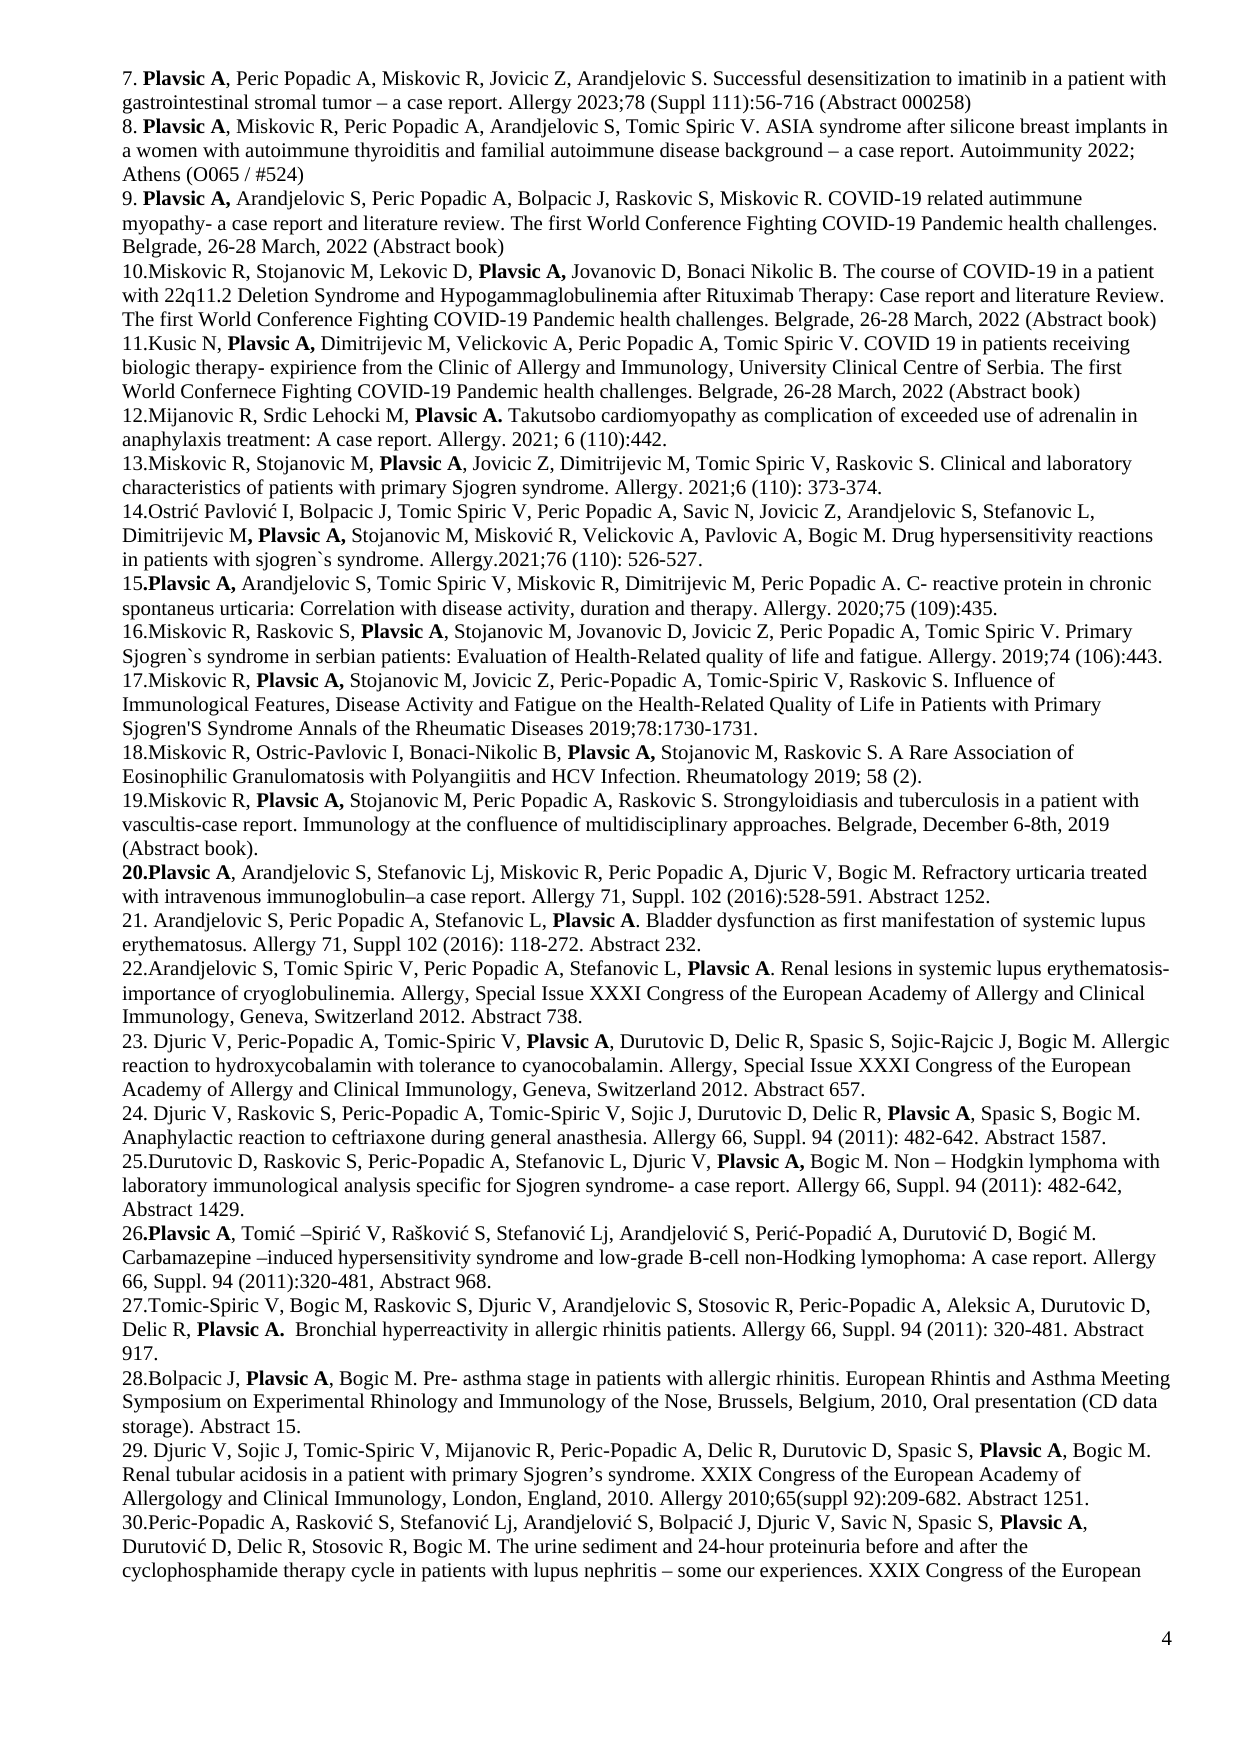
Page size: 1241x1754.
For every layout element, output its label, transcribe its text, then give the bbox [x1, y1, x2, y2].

text 12.Mijanovic R, Srdic Lehocki M, Plavsic A. Takutsobo cardiomyopathy as complication of exceeded use of adrenalin in anaphylaxis treatment: A case report. Allergy. 2021; 6 (110):442. [122, 403, 1172, 451]
text 13.Miskovic R, Stojanovic M, Plavsic A, Jovicic Z, Dimitrijevic M, Tomic Spiric V, Raskovic S. Clinical and laboratory characteristics of patients with primary Sjogren syndrome. Allergy. 2021;6 (110): 373-374. [122, 451, 1172, 499]
text 23. Djuric V, Peric-Popadic A, Tomic-Spiric V, Plavsic A, Durutovic D, Delic R, Spasic S, Sojic-Rajcic J, Bogic M. Allergic reaction to hydroxycobalamin with tolerance to cyanocobalamin. Allergy, Special Issue XXXI Congress of the European Academy of Allergy and Clinical Immunology, Geneva, Switzerland 2012. Abstract 657. [122, 1028, 1172, 1101]
text 20.Plavsic A, Arandjelovic S, Stefanovic Lj, Miskovic R, Peric Popadic A, Djuric V, Bogic M. Refractory urticaria treated with intravenous immunoglobulin–a case report. Allergy 71, Suppl. 102 (2016):528-591. Abstract 1252. [122, 860, 1172, 908]
text 8. Plavsic A, Miskovic R, Peric Popadic A, Arandjelovic S, Tomic Spiric V. ASIA syndrome after silicone breast implants in a women with autoimmune thyroiditis and familial autoimmune disease background – a case report. Autoimmunity 2022; Athens (O065 / #524) [122, 114, 1172, 186]
text 27.Tomic-Spiric V, Bogic M, Raskovic S, Djuric V, Arandjelovic S, Stosovic R, Peric-Popadic A, Aleksic A, Durutovic D, Delic R, Plavsic A. Bronchial hyperreactivity in allergic rhinitis patients. Allergy 66, Suppl. 94 (2011): 320-481. Abstract 917. [122, 1293, 1172, 1365]
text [122, 1510, 1172, 1582]
text 22.Arandjelovic S, Tomic Spiric V, Peric Popadic A, Stefanovic L, Plavsic A. Renal lesions in systemic lupus erythematosis- importance of cryoglobulinemia. Allergy, Special Issue XXXI Congress of the European Academy of Allergy and Clinical Immunology, Geneva, Switzerland 2012. Abstract 738. [122, 956, 1172, 1028]
text 25.Durutovic D, Raskovic S, Peric-Popadic A, Stefanovic L, Djuric V, Plavsic A, Bogic M. Non – Hodgkin lymphoma with laboratory immunological analysis specific for Sjogren syndrome- a case report. Allergy 66, Suppl. 94 (2011): 482-642, Abstract 1429. [122, 1149, 1172, 1221]
text 9. Plavsic A, Arandjelovic S, Peric Popadic A, Bolpacic J, Raskovic S, Miskovic R. COVID-19 related autimmune myopathy- a case report and literature review. The first World Conference Fighting COVID-19 Pandemic health challenges. Belgrade, 26-28 March, 2022 (Abstract book) [122, 186, 1172, 258]
text 24. Djuric V, Raskovic S, Peric-Popadic A, Tomic-Spiric V, Sojic J, Durutovic D, Delic R, Plavsic A, Spasic S, Bogic M. Anaphylactic reaction to ceftriaxone during general anasthesia. Allergy 66, Suppl. 94 (2011): 482-642. Abstract 1587. [122, 1101, 1172, 1149]
text 18.Miskovic R, Ostric-Pavlovic I, Bonaci-Nikolic B, Plavsic A, Stojanovic M, Raskovic S. A Rare Association of Eosinophilic Granulomatosis with Polyangiitis and HCV Infection. Rheumatology 2019; 58 (2). [122, 740, 1172, 788]
text 14.Ostrić Pavlović I, Bolpacic J, Tomic Spiric V, Peric Popadic A, Savic N, Jovicic Z, Arandjelovic S, Stefanovic L, Dimitrijevic M, Plavsic A, Stojanovic M, Misković R, Velickovic A, Pavlovic A, Bogic M. Drug hypersensitivity reactions in patients with sjogren`s syndrome. Allergy.2021;76 (110): 526-527. [122, 499, 1172, 571]
text 29. Djuric V, Sojic J, Tomic-Spiric V, Mijanovic R, Peric-Popadic A, Delic R, Durutovic D, Spasic S, Plavsic A, Bogic M. Renal tubular acidosis in a patient with primary Sjogren’s syndrome. XXIX Congress of the European Academy of Allergology and Clinical Immunology, London, England, 2010. Allergy 2010;65(suppl 92):209-682. Abstract 1251. [122, 1438, 1172, 1510]
text 28.Bolpacic J, Plavsic A, Bogic M. Pre- asthma stage in patients with allergic rhinitis. European Rhintis and Asthma Meeting Symposium on Experimental Rhinology and Immunology of the Nose, Brussels, Belgium, 2010, Oral presentation (CD data storage). Abstract 15. [122, 1365, 1172, 1438]
text 19.Miskovic R, Plavsic A, Stojanovic M, Peric Popadic A, Raskovic S. Strongyloidiasis and tuberculosis in a patient with vascultis-case report. Immunology at the confluence of multidisciplinary approaches. Belgrade, December 6-8th, 2019 (Abstract book). [122, 788, 1172, 860]
text 16.Miskovic R, Raskovic S, Plavsic A, Stojanovic M, Jovanovic D, Jovicic Z, Peric Popadic A, Tomic Spiric V. Primary Sjogren`s syndrome in serbian patients: Evaluation of Health-Related quality of life and fatigue. Allergy. 2019;74 (106):443. [122, 619, 1172, 668]
text 11.Kusic N, Plavsic A, Dimitrijevic M, Velickovic A, Peric Popadic A, Tomic Spiric V. COVID 19 in patients receiving biologic therapy- expirience from the Clinic of Allergy and Immunology, University Clinical Centre of Serbia. The first World Confernece Fighting COVID-19 Pandemic health challenges. Belgrade, 26-28 March, 2022 (Abstract book) [122, 331, 1172, 403]
text 10.Miskovic R, Stojanovic M, Lekovic D, Plavsic A, Jovanovic D, Bonaci Nikolic B. The course of COVID-19 in a patient with 22q11.2 Deletion Syndrome and Hypogammaglobulinemia after Rituximab Therapy: Case report and literature Review. The first World Conference Fighting COVID-19 Pandemic health challenges. Belgrade, 26-28 March, 2022 (Abstract book) [122, 258, 1172, 331]
text 17.Miskovic R, Plavsic A, Stojanovic M, Jovicic Z, Peric-Popadic A, Tomic-Spiric V, Raskovic S. Influence of Immunological Features, Disease Activity and Fatigue on the Health-Related Quality of Life in Patients with Primary Sjogren'S Syndrome Annals of the Rheumatic Diseases 2019;78:1730-1731. [122, 668, 1172, 740]
text 21. Arandjelovic S, Peric Popadic A, Stefanovic L, Plavsic A. Bladder dysfunction as first manifestation of systemic lupus erythematosus. Allergy 71, Suppl 102 (2016): 118-272. Abstract 232. [122, 908, 1172, 956]
text 7. Plavsic A, Peric Popadic A, Miskovic R, Jovicic Z, Arandjelovic S. Successful desensitization to imatinib in a patient with gastrointestinal stromal tumor – a case report. Allergy 2023;78 (Suppl 111):56-716 (Abstract 000258) [122, 66, 1172, 114]
text 15.Plavsic A, Arandjelovic S, Tomic Spiric V, Miskovic R, Dimitrijevic M, Peric Popadic A. C- reactive protein in chronic spontaneus urticaria: Correlation with disease activity, duration and therapy. Allergy. 2020;75 (109):435. [122, 571, 1172, 619]
text 26.Plavsic A, Tomić –Spirić V, Rašković S, Stefanović Lj, Arandjelović S, Perić-Popadić A, Durutović D, Bogić M. Carbamazepine –induced hypersensitivity syndrome and low-grade B-cell non-Hodking lymophoma: A case report. Allergy 66, Suppl. 94 (2011):320-481, Abstract 968. [122, 1221, 1172, 1293]
